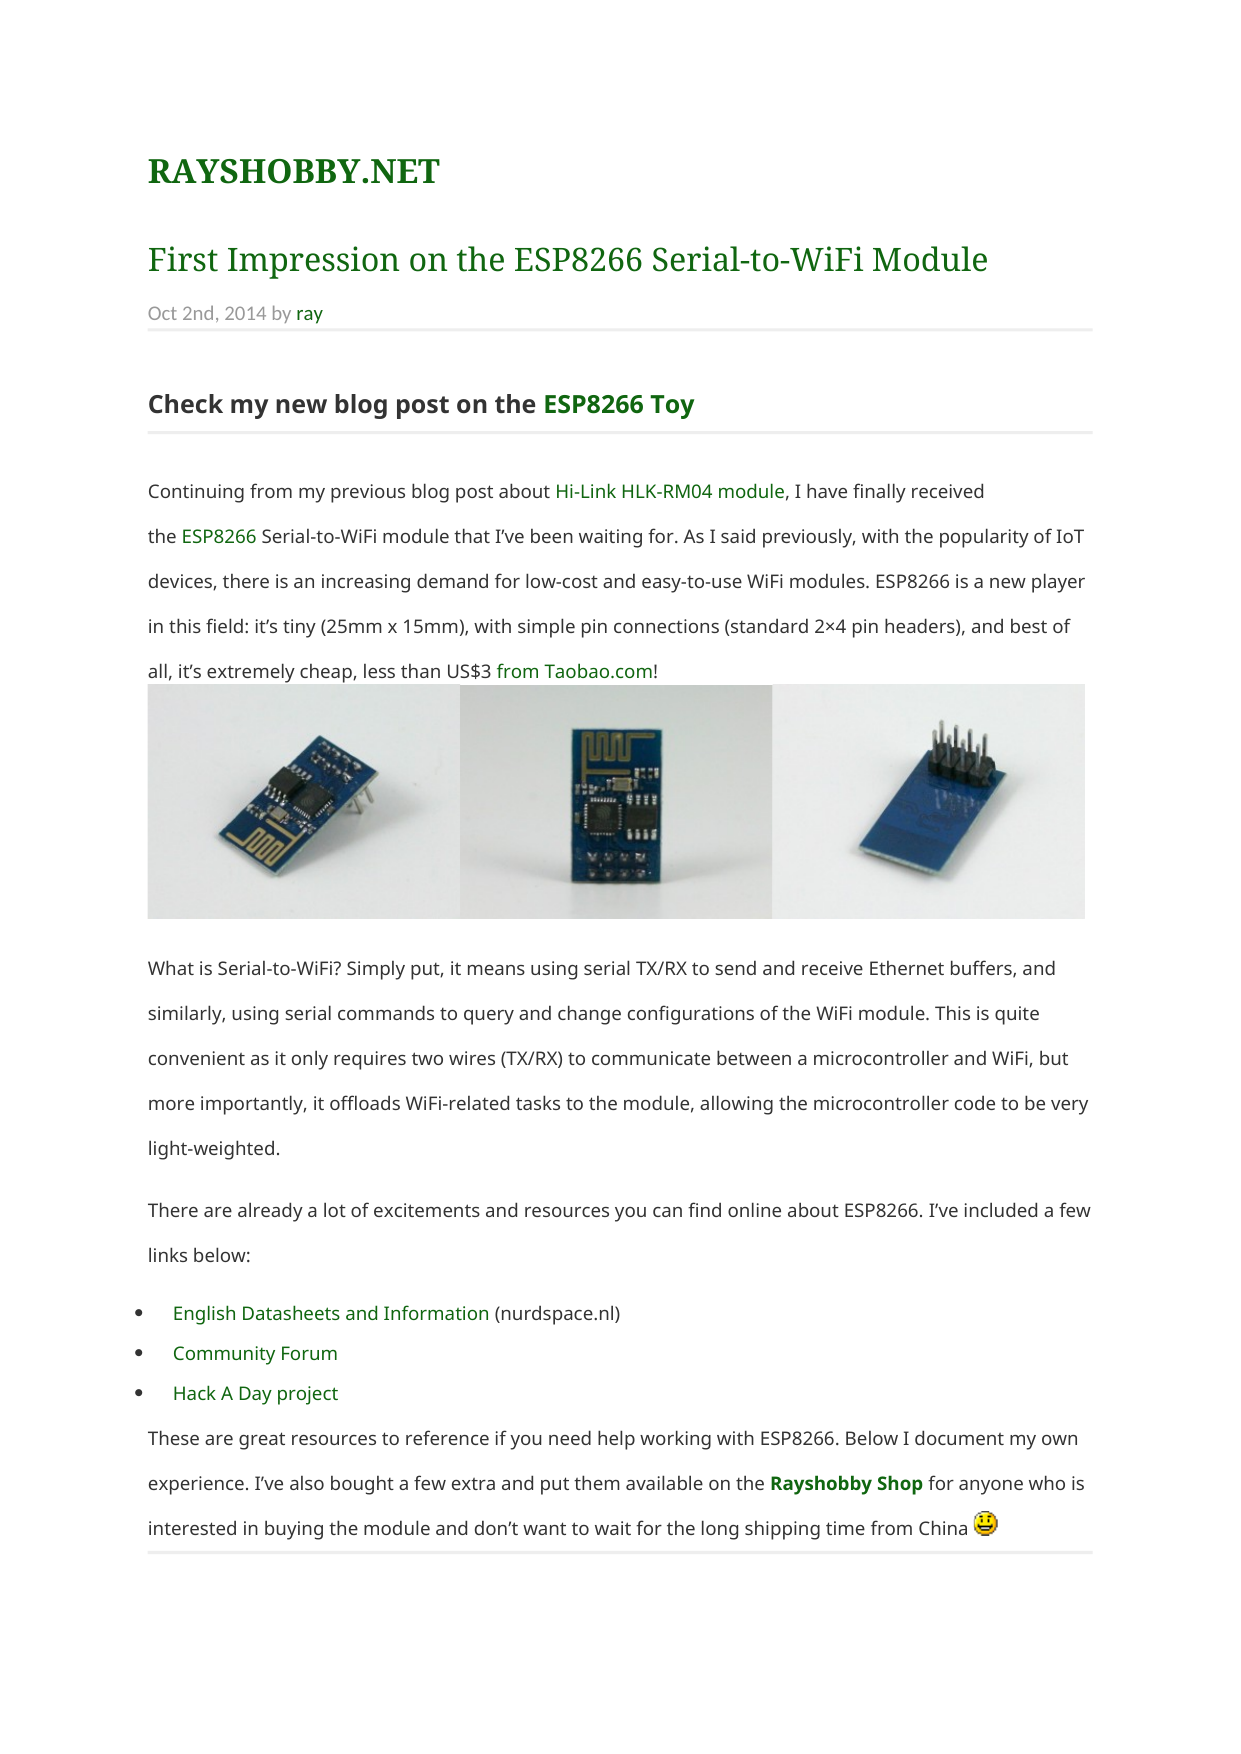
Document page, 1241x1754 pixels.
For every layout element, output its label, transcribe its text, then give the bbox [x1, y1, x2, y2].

text There are already a lot of excitements and resources you can find online about ESP8266. I’ve included a few links below: [148, 1178, 1093, 1268]
text Continuing from my previous blog post about Hi-Link HLK-RM04 module, I have finally received the ESP8266 Serial-to-WiFi module that I’ve been waiting for. As I said previously, with the popularity of IoT devices, there is an increasing demand for low-cost and easy-to-use WiFi modules. ESP8266 is a new player in this field: it’s tiny (25mm x 15mm), with simple pin connections (standard 2×4 pin headers), and best of all, it’s extremely cheap, less than US$3 from Taobao.com! [148, 459, 1093, 684]
list English Datasheets and Information (nurdspace.nl) [135, 1286, 1068, 1326]
list Community Forum [135, 1326, 1068, 1366]
text Oct 2nd, 2014 by ray [148, 281, 1093, 326]
subtitle RAYSHOBBY.NET [148, 148, 1093, 193]
text What is Serial-to-WiFi? Simply put, it means using serial TX/RX to send and receive Ethernet buffers, and similarly, using serial commands to query and change configurations of the WiFi module. This is quite convenient as it only requires two wires (TX/RX) to communicate between a microcontroller and WiFi, but more importantly, it offloads WiFi-related tasks to the module, allowing the microcontroller code to be very light-weighted. [148, 936, 1093, 1161]
text Check my new blog post on the ESP8266 Toy [148, 356, 1093, 421]
text These are great resources to reference if you need help working with ESP8266. Below I document my own experience. I’ve also bought a few extra and put them available on the Rayshobby Shop for anyone who is interested in buying the module and don’t want to wait for the long shipping time from China [148, 1406, 1093, 1541]
list Hack A Day project [135, 1366, 1068, 1406]
text First Impression on the ESP8266 Serial-to-WiFi Module [148, 237, 1093, 281]
picture [973, 1511, 998, 1536]
picture [147, 684, 1085, 919]
